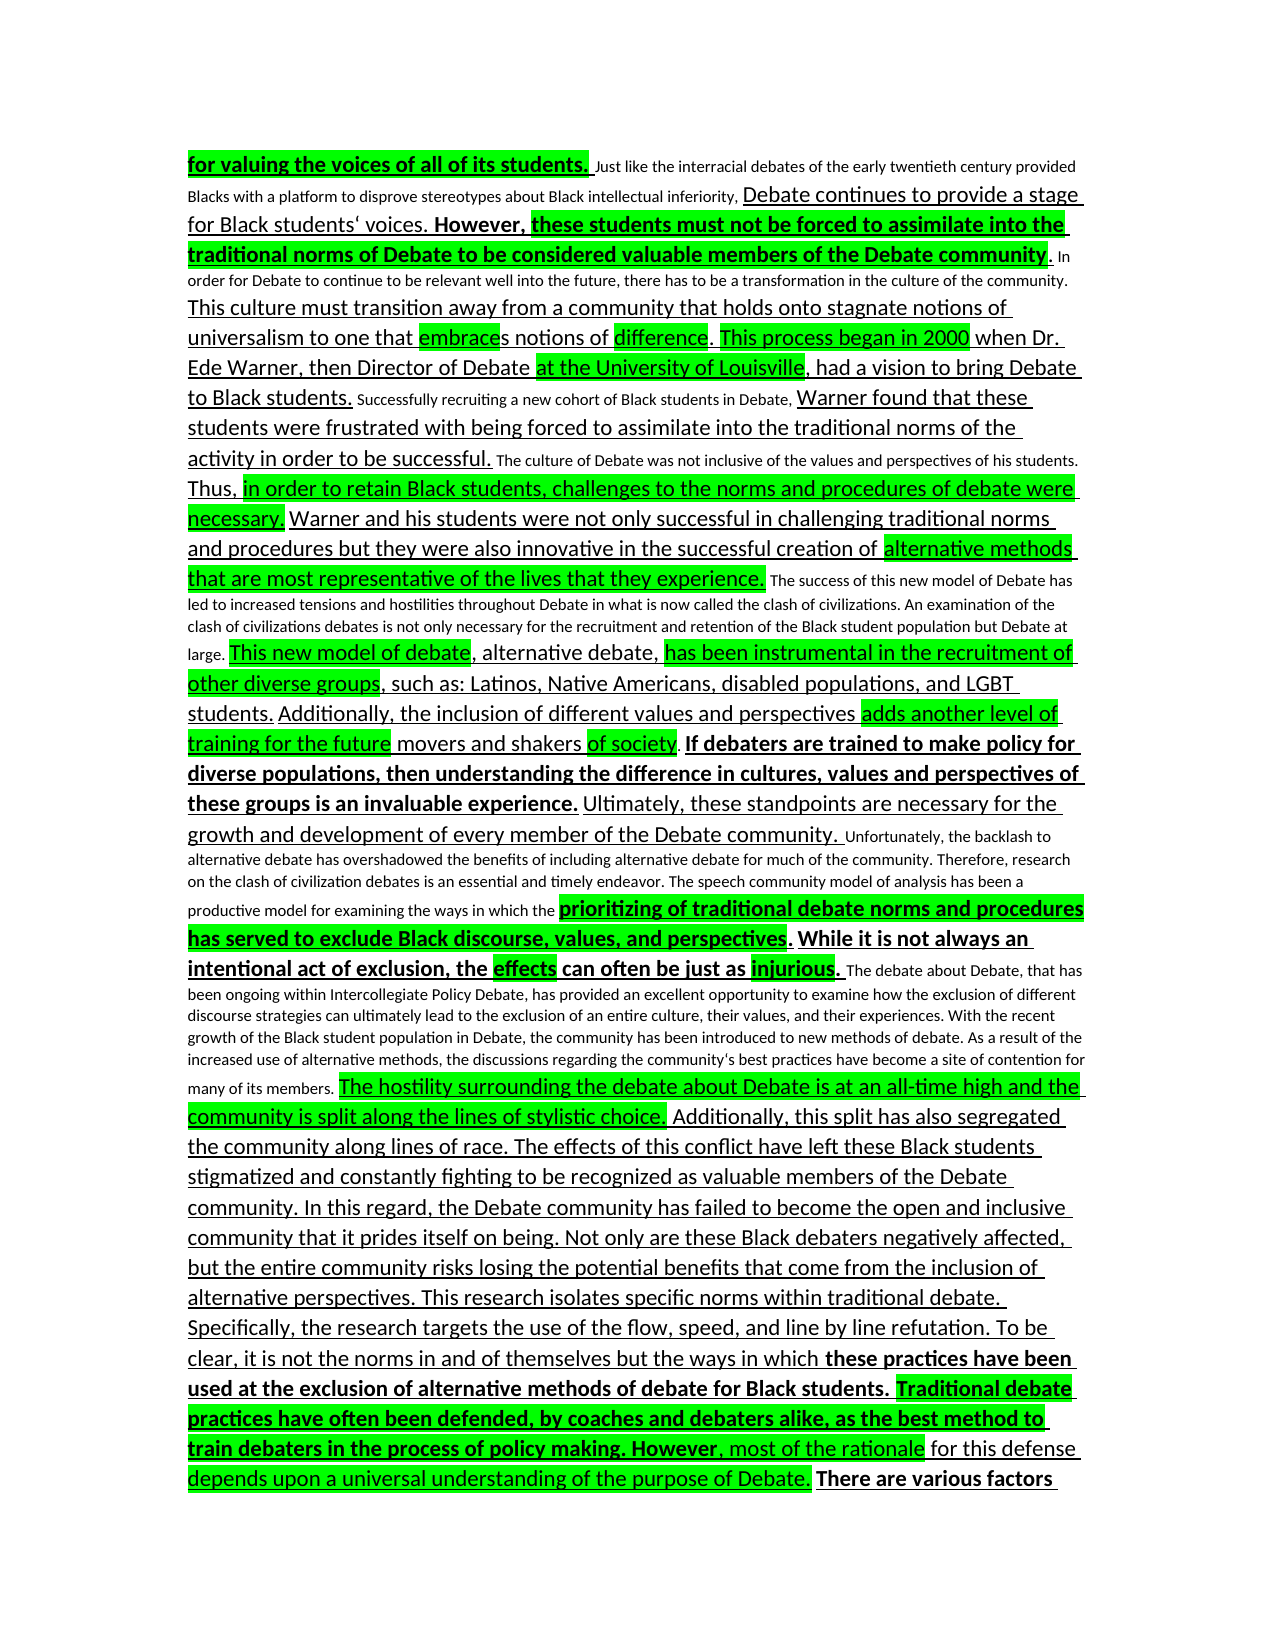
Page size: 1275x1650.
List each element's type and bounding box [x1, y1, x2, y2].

text [187, 150, 1087, 1493]
